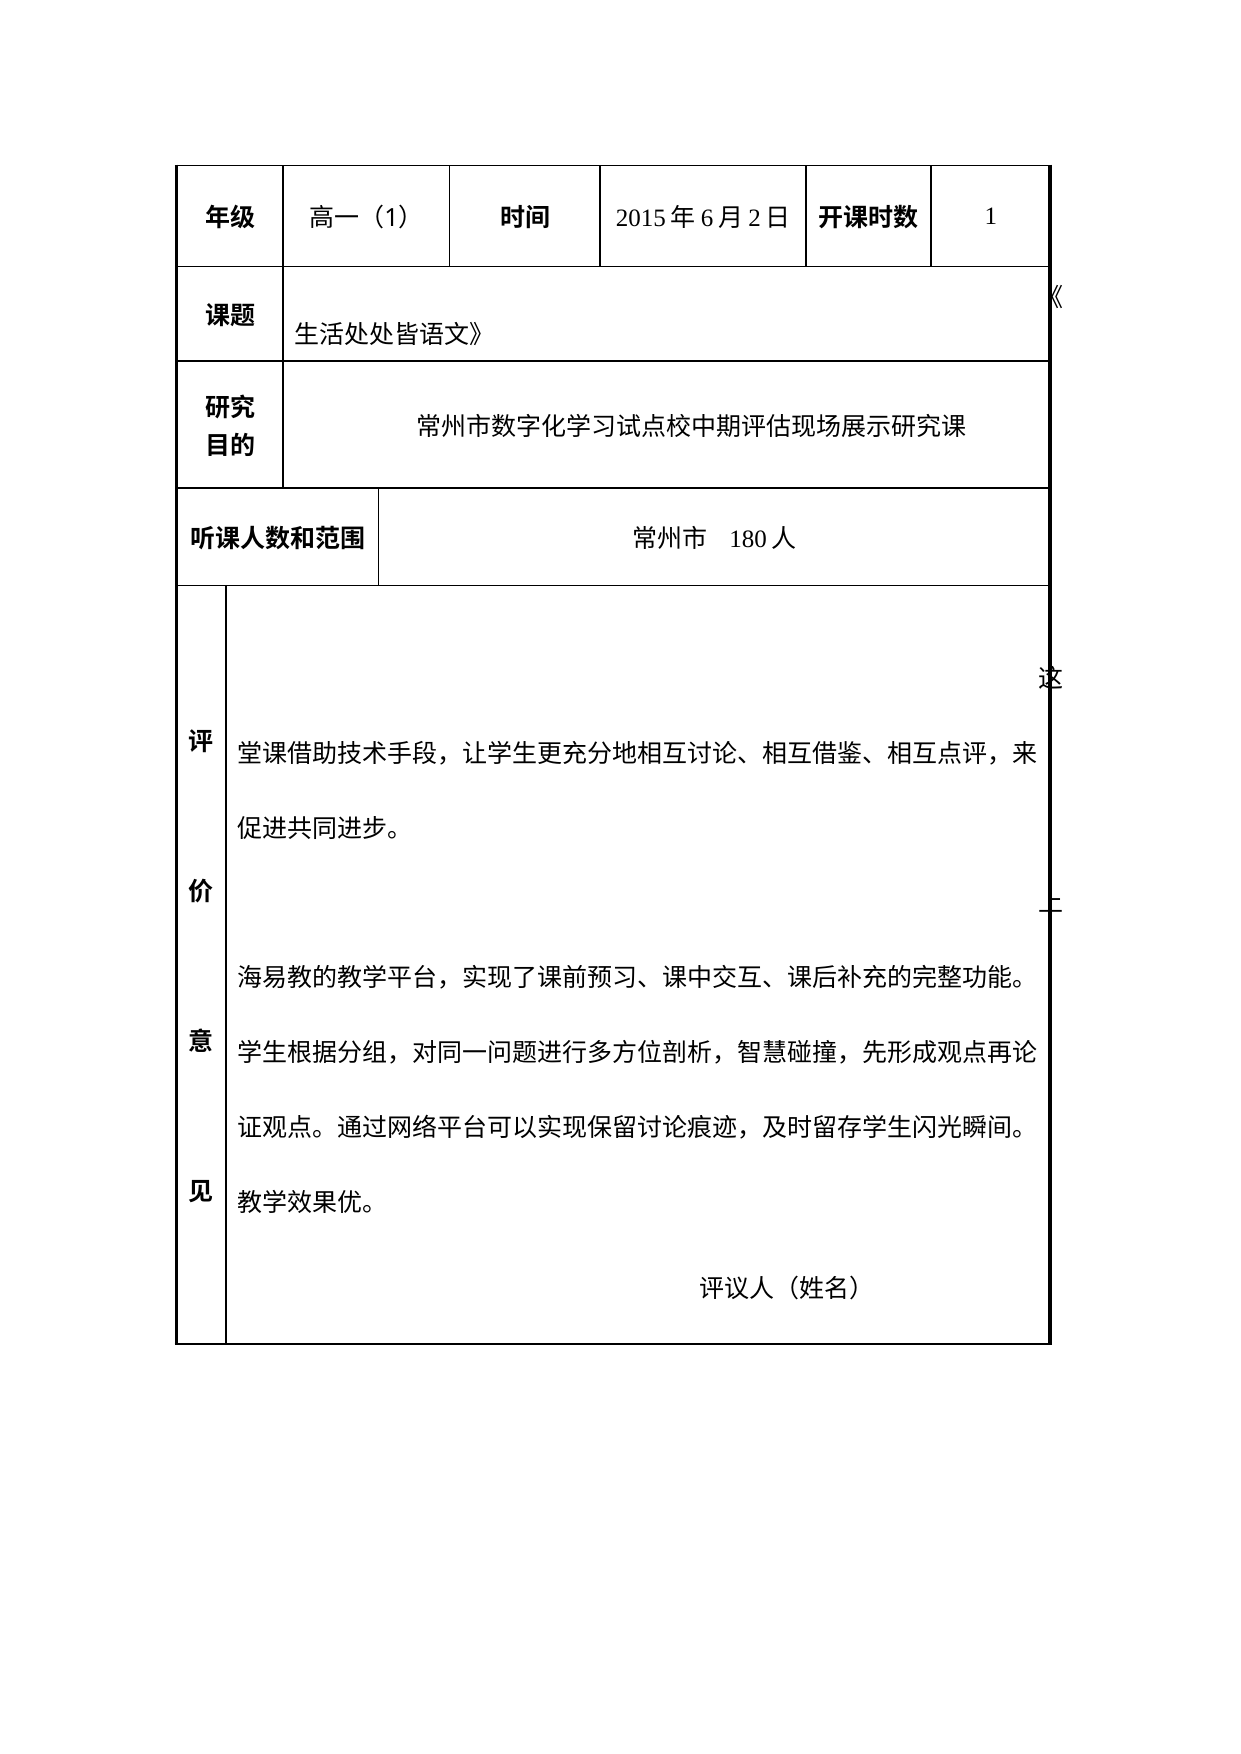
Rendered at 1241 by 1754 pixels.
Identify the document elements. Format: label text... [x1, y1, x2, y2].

table_cell 研究 目的 [178, 362, 282, 487]
table_cell 《生活处处皆语文》 [284, 267, 1048, 360]
table_cell [601, 166, 805, 266]
table_cell 开课时数 [807, 166, 930, 266]
table_cell 课题 [178, 267, 282, 360]
table_cell 1 [932, 166, 1048, 266]
table_cell 时间 [450, 166, 599, 266]
table_cell 常州市 180人 [379, 489, 1048, 585]
table_cell 这堂课借助技术手段，让学生更充分地相互讨论、相互借鉴、相互点评，来促进共同进步。 上海易教的教学平台，实现了课前预习、课中交互、课后补充的完整功能。学生根据分组，对同一问题进行多方位剖析，智慧碰撞，先形成观点再论证观点。通过网络平台可以实现保留讨论痕迹，及时留存学生闪光瞬间。教学效果优。 评议人（姓名） [227, 586, 1048, 1343]
table_cell 听课人数和范围 [178, 489, 378, 585]
table_cell 高一（1） [284, 166, 449, 266]
table_cell 常州市数字化学习试点校中期评估现场展示研究课 [284, 362, 1048, 487]
table_cell 评 价 意 见 [178, 586, 225, 1343]
table_cell 年级 [178, 166, 282, 266]
